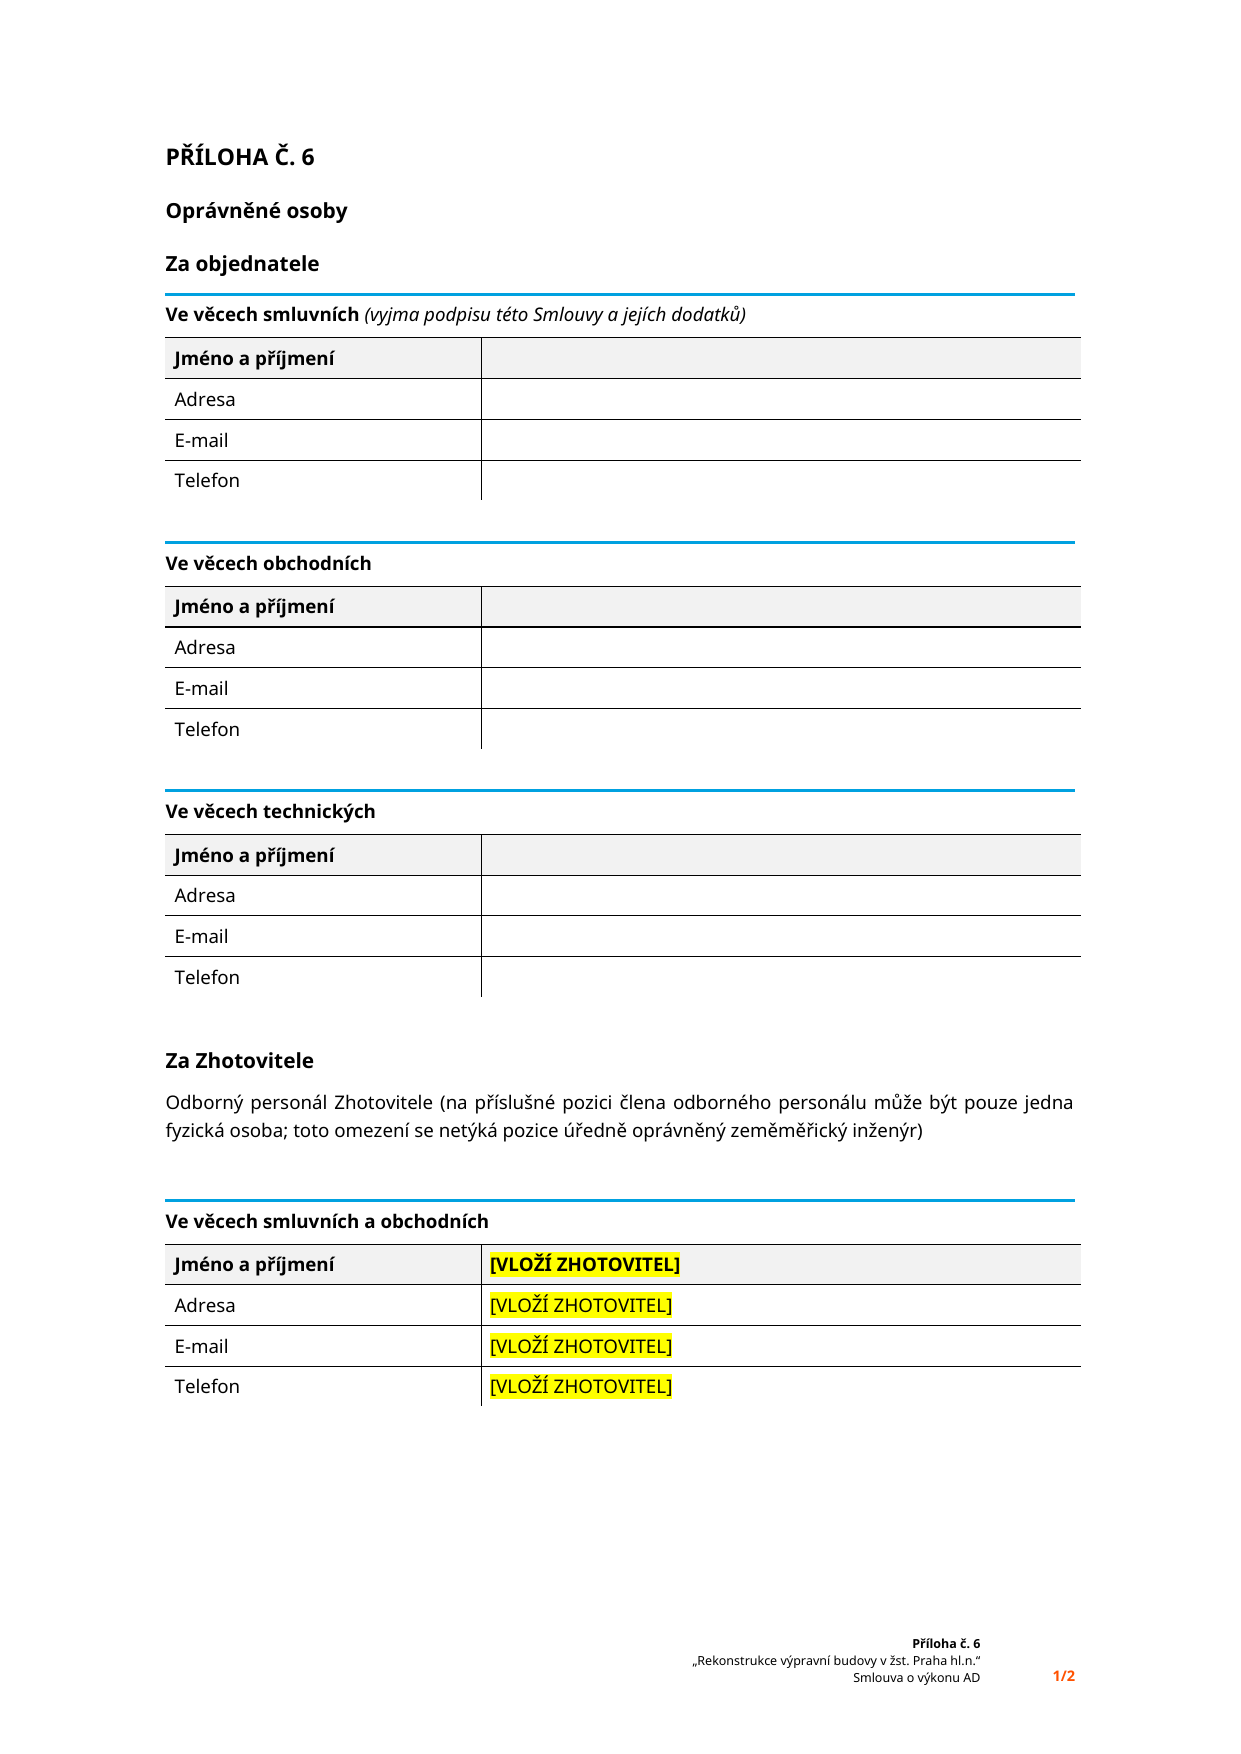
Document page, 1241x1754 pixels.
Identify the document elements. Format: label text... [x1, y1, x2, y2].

table_cell [482, 668, 1081, 708]
table_header [482, 835, 1081, 875]
table_header [482, 587, 1081, 626]
text Ve věcech smluvních (vyjma podpisu této Smlouvy a jejích dodatků) [165, 296, 1075, 327]
table_cell [482, 876, 1081, 915]
text Oprávněné osoby [165, 197, 1075, 225]
table_header [VLOŽÍ ZHOTOVITEL] [482, 1245, 1081, 1284]
table_header Jméno a příjmení [165, 1245, 481, 1284]
table_cell Adresa [165, 628, 481, 667]
table_cell E-mail [165, 1326, 481, 1366]
table_cell Telefon [165, 461, 481, 500]
table_cell [482, 628, 1081, 667]
table_header Jméno a příjmení [165, 338, 481, 378]
table_cell Telefon [165, 957, 481, 997]
text Za Zhotovitele [165, 1046, 1075, 1074]
table_cell [482, 420, 1081, 459]
table_cell E-mail [165, 420, 481, 459]
table_cell Adresa [165, 1285, 481, 1325]
text Ve věcech obchodních [165, 544, 1075, 576]
text Ve věcech smluvních a obchodních [165, 1202, 1075, 1233]
text Odborný personál Zhotovitele (na příslušné pozici člena odborného personálu může být pouze jedna fyzická osoba; toto omezení se netýká pozice úředně oprávněný zeměměřický inženýr) [165, 1089, 1075, 1143]
table_cell E-mail [165, 916, 481, 956]
text Ve věcech technických [165, 792, 1075, 824]
table_header [482, 338, 1081, 378]
table_cell E-mail [165, 668, 481, 708]
table_header Jméno a příjmení [165, 835, 481, 875]
table_cell [482, 916, 1081, 956]
table_header Jméno a příjmení [165, 587, 481, 626]
table_cell [VLOŽÍ ZHOTOVITEL] [482, 1326, 1081, 1366]
text Příloha č. 6 [165, 141, 1075, 173]
table_cell [482, 379, 1081, 419]
table_cell Telefon [165, 709, 481, 748]
table_cell [482, 957, 1081, 997]
table_cell [VLOŽÍ ZHOTOVITEL] [482, 1367, 1081, 1406]
table_cell [VLOŽÍ ZHOTOVITEL] [482, 1285, 1081, 1325]
text Za objednatele [165, 249, 1075, 277]
table_cell [482, 461, 1081, 500]
table_cell Adresa [165, 876, 481, 915]
table_cell [482, 709, 1081, 748]
table_cell Telefon [165, 1367, 481, 1406]
table_cell Adresa [165, 379, 481, 419]
